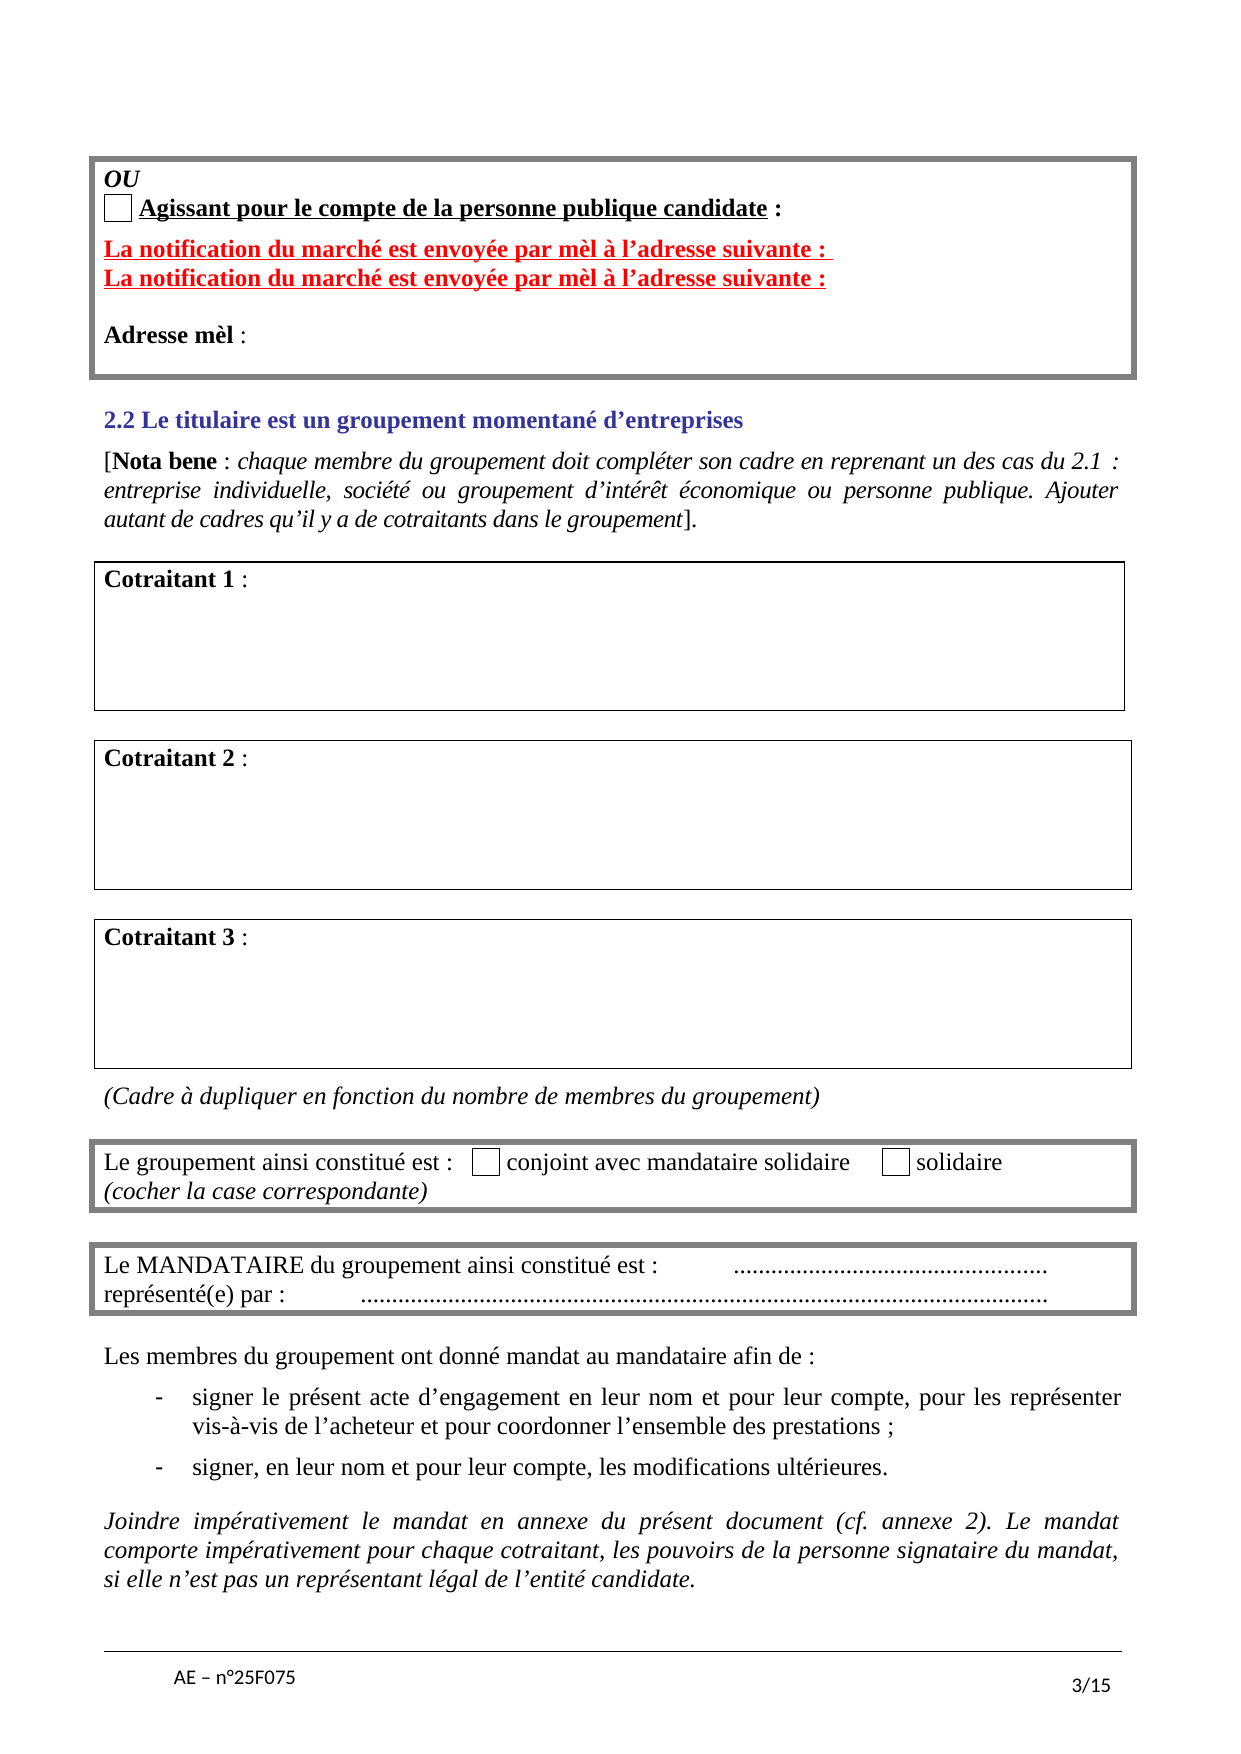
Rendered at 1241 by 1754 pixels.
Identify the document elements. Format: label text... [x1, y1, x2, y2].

text Le groupement ainsi constitué est : conjoint avec mandataire solidaire solidaire [95, 1145, 1131, 1168]
text Agissant pour le compte de la personne publique candidate : [103, 193, 1122, 222]
text (cocher la case correspondante) [95, 1168, 1131, 1207]
list signer, en leur nom et pour leur compte, les modifications ultérieures. [155, 1452, 1122, 1481]
text [Nota bene : chaque membre du groupement doit compléter son cadre en reprenant un des cas du 2.1 : entreprise individuelle, société ou groupement d’intérêt économique ou personne publique. Ajouter autant de cadres qu’il y a de cotraitants dans le groupement]. [103, 446, 1122, 533]
text Cotraitant 3 : [95, 920, 1131, 951]
text OU [95, 162, 1131, 193]
text (Cadre à dupliquer en fonction du nombre de membres du groupement) [103, 1081, 1122, 1110]
text Joindre impérativement le mandat en annexe du présent document (cf. annexe 2). Le mandat comporte impérativement pour chaque cotraitant, les pouvoirs de la personne signataire du mandat, si elle n’est pas un représentant légal de l’entité candidate. [103, 1506, 1122, 1592]
text Le MANDATAIRE du groupement ainsi constitué est : [95, 1248, 1131, 1271]
text Les membres du groupement ont donné mandat au mandataire afin de : [103, 1341, 1122, 1370]
text Cotraitant 1 : [95, 563, 1124, 593]
text 2.2 Le titulaire est un groupement momentané d’entreprises [103, 405, 1122, 434]
list signer le présent acte d’engagement en leur nom et pour leur compte, pour les représenter vis-à-vis de l’acheteur et pour coordonner l’ensemble des prestations ; [155, 1382, 1122, 1440]
text représenté(e) par : [95, 1271, 1131, 1310]
text La notification du marché est envoyée par mèl à l’adresse suivante : [103, 234, 1122, 263]
text La notification du marché est envoyée par mèl à l’adresse suivante : [103, 263, 1122, 291]
text Adresse mèl : [95, 312, 1131, 374]
text Cotraitant 2 : [95, 741, 1131, 772]
